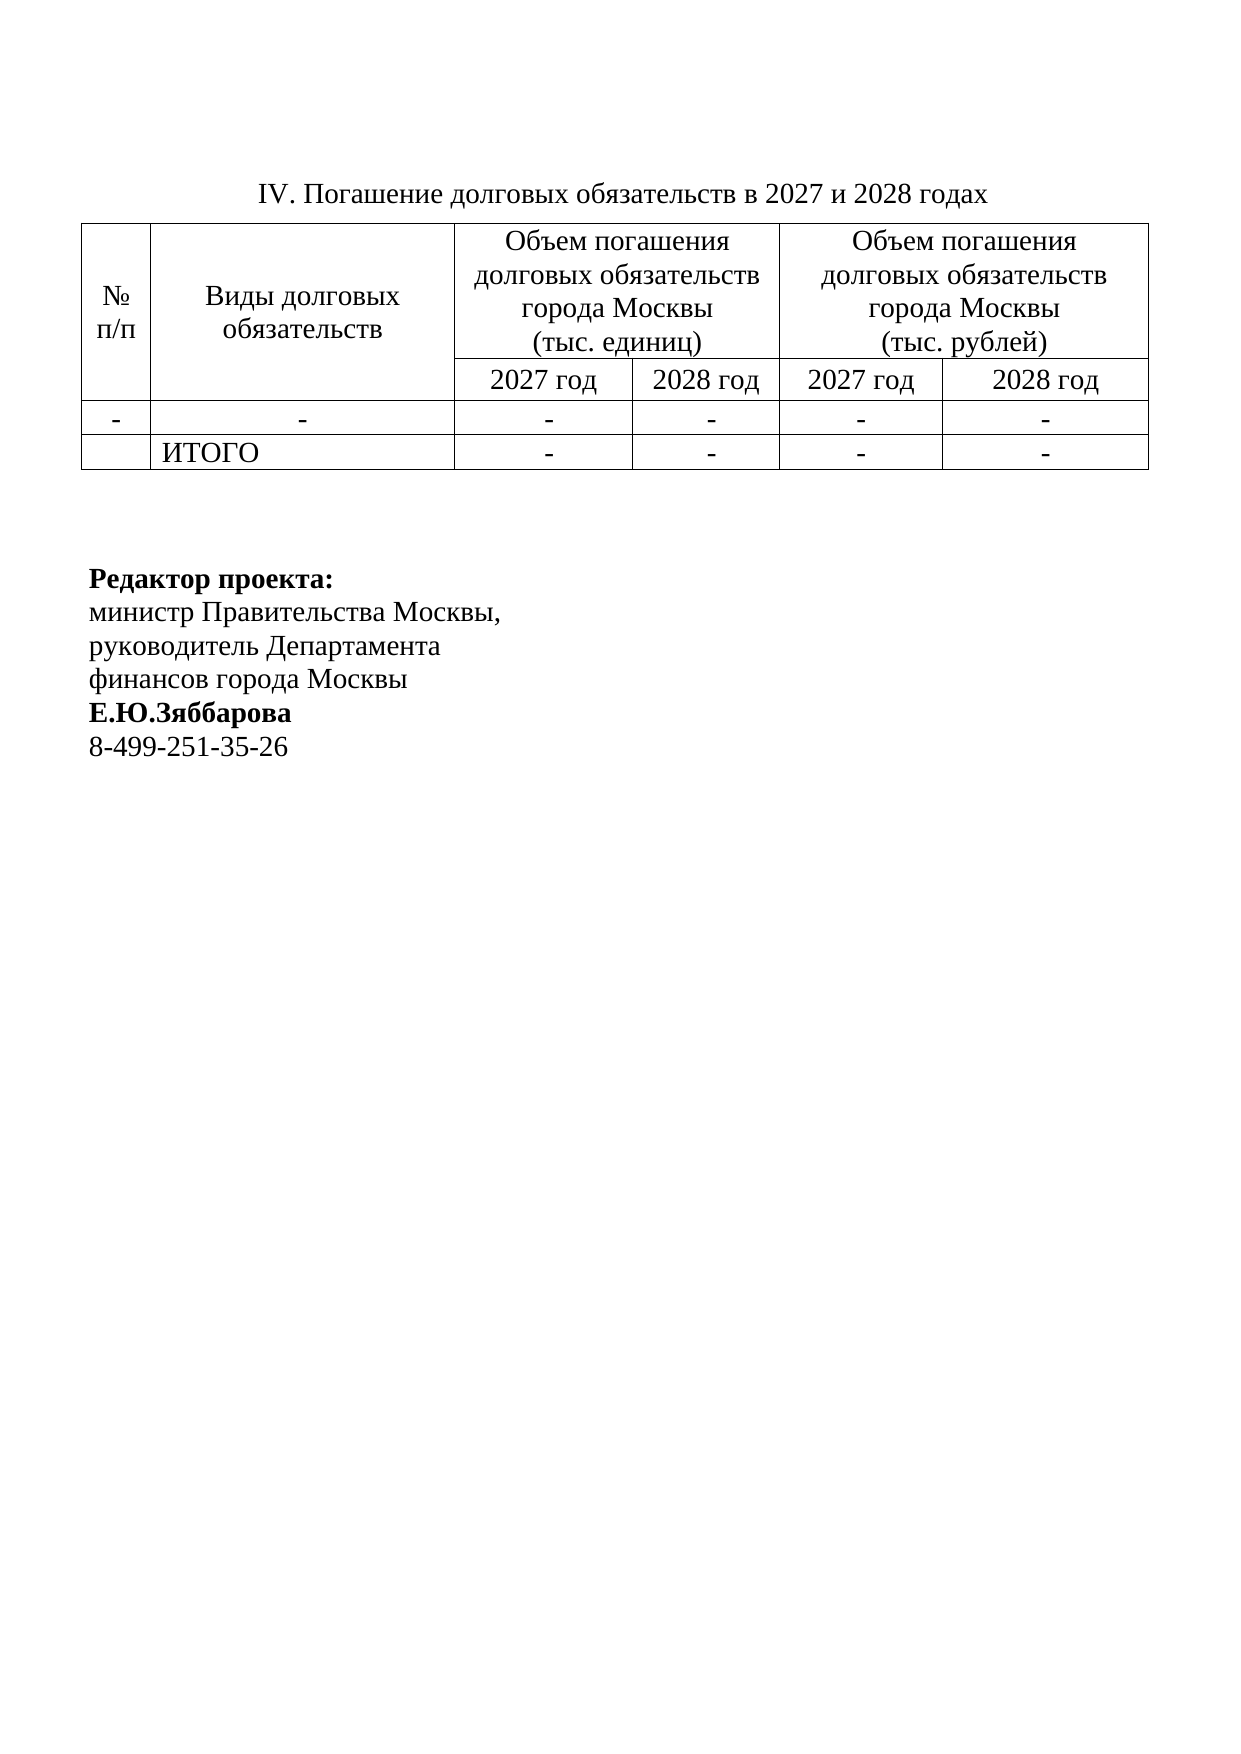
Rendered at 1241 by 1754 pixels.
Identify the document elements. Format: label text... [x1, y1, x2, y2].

table_cell - [780, 435, 942, 469]
table_cell [82, 435, 150, 469]
text руководитель Департамента [89, 628, 1122, 662]
text финансов города Москвы [89, 662, 1122, 695]
text 8-499-251-35-26 [89, 729, 1122, 762]
table_cell 2027 год [780, 359, 942, 400]
table_cell - [455, 401, 632, 434]
table_cell - [633, 435, 779, 469]
table_cell - [151, 401, 454, 434]
table_header Объем погашения долговых обязательств города Москвы (тыс. рублей) [780, 224, 1148, 358]
text Редактор проекта: [89, 561, 1122, 594]
subtitle IV. Погашение долговых обязательств в 2027 и 2028 годах [118, 176, 1127, 210]
table_cell - [455, 435, 632, 469]
table_cell 2027 год [455, 359, 632, 400]
table_cell - [943, 401, 1148, 434]
table_cell - [943, 435, 1148, 469]
table_header Объем погашения долговых обязательств города Москвы (тыс. единиц) [455, 224, 779, 358]
text министр Правительства Москвы, [89, 594, 1122, 628]
table_cell ИТОГО [151, 435, 454, 469]
table_cell - [82, 401, 150, 434]
table_cell - [780, 401, 942, 434]
table_header № п/п [82, 224, 150, 400]
table_cell 2028 год [633, 359, 779, 400]
text Е.Ю.Зяббарова [89, 695, 1122, 729]
table_cell - [633, 401, 779, 434]
table_cell 2028 год [943, 359, 1148, 400]
table_header Виды долговых обязательств [151, 224, 454, 400]
